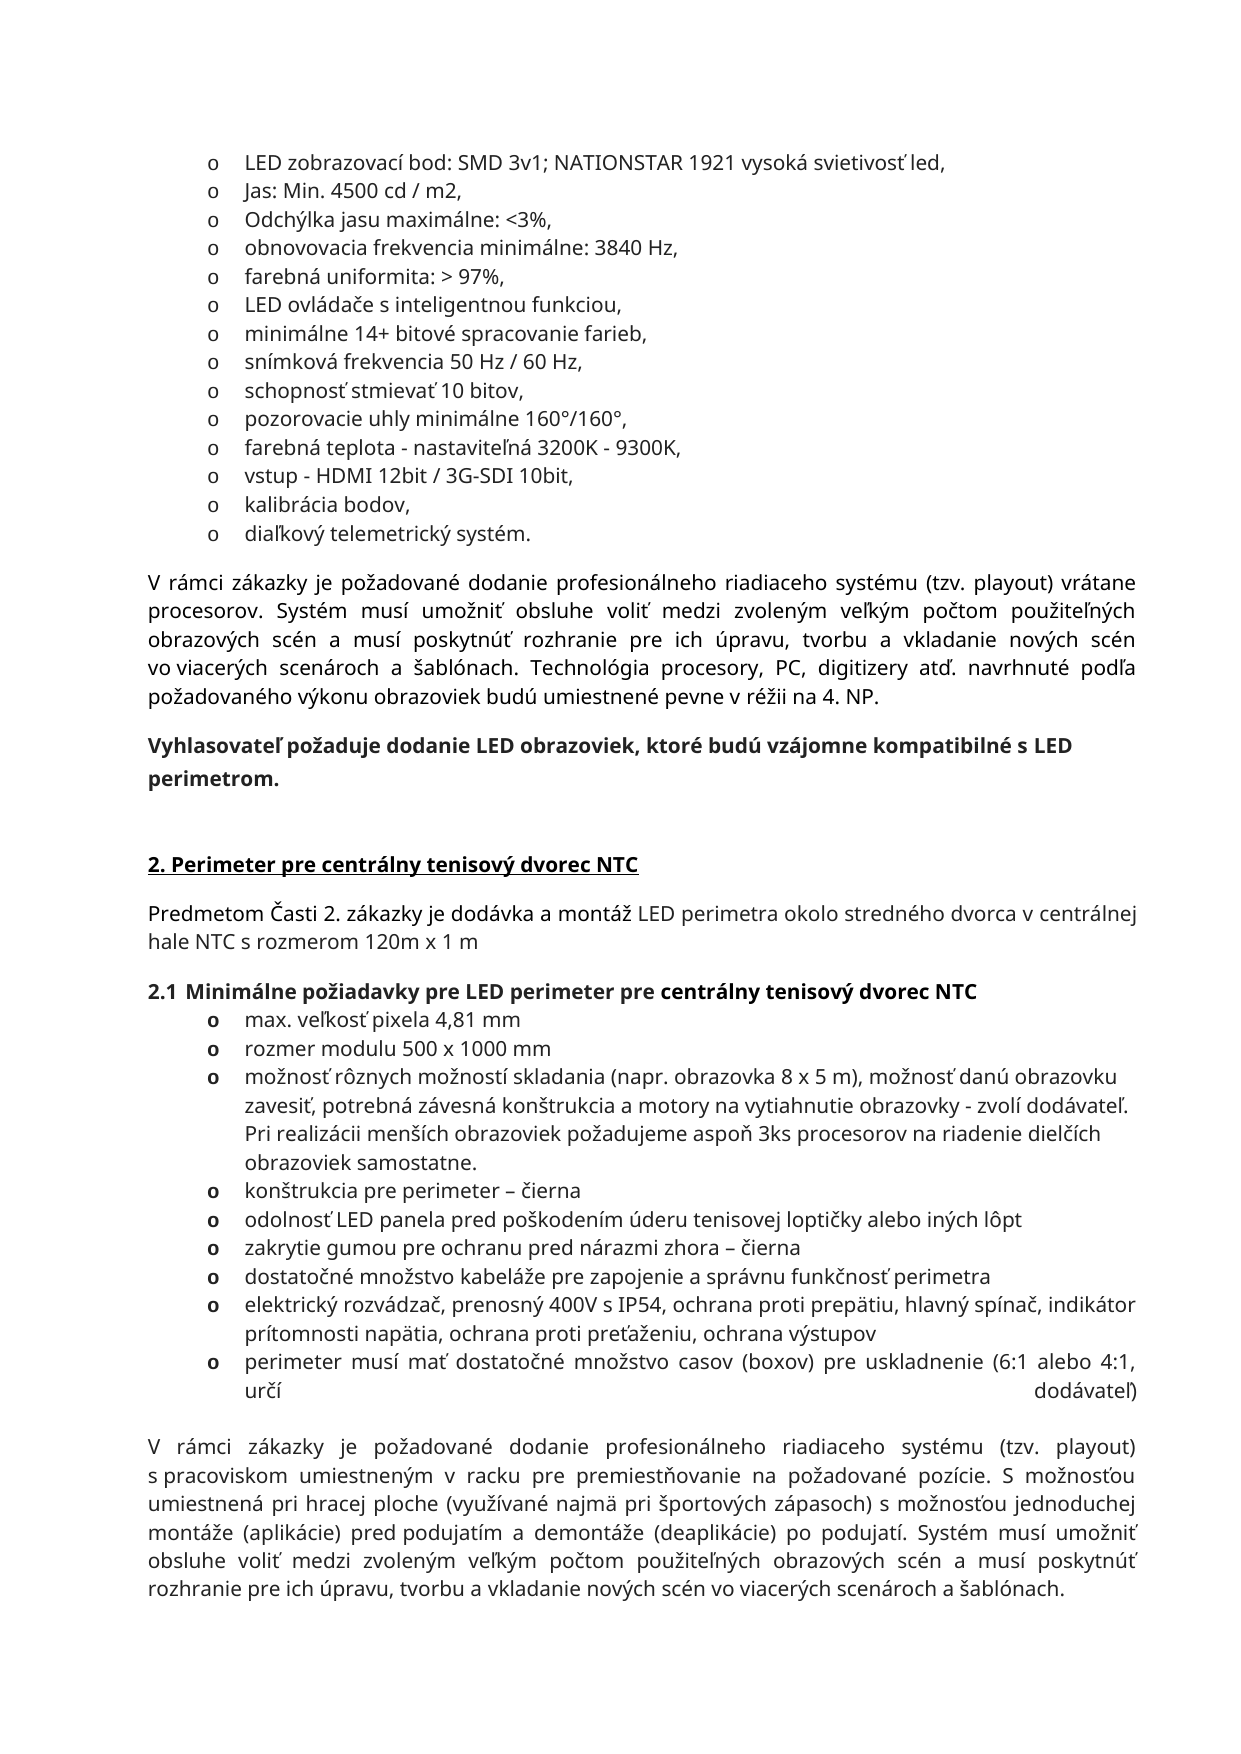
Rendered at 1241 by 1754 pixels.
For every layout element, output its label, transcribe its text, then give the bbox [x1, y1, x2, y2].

list LED zobrazovací bod: SMD 3v1; NATIONSTAR 1921 vysoká svietivosť led, [207, 148, 1137, 176]
list max. veľkosť pixela 4,81 mm [207, 1005, 1137, 1034]
text 2. Perimeter pre centrálny tenisový dvorec NTC [148, 850, 1137, 878]
list Minimálne požiadavky pre LED perimeter pre centrálny tenisový dvorec NTC [148, 977, 1137, 1005]
text V rámci zákazky je požadované dodanie profesionálneho riadiaceho systému (tzv. playout) s pracoviskom umiestneným v racku pre premiestňovanie na požadované pozície. S možnosťou umiestnená pri hracej ploche (využívané najmä pri športových zápasoch) s možnosťou jednoduchej montáže (aplikácie) pred podujatím a demontáže (deaplikácie) po podujatí. Systém musí umožniť obsluhe voliť medzi zvoleným veľkým počtom použiteľných obrazových scén a musí poskytnúť rozhranie pre ich úpravu, tvorbu a vkladanie nových scén vo viacerých scenároch a šablónach. [148, 1432, 1137, 1603]
list schopnosť stmievať 10 bitov, [207, 376, 1137, 404]
list Odchýlka jasu maximálne: <3%, [207, 205, 1137, 233]
list perimeter musí mať dostatočné množstvo casov (boxov) pre uskladnenie (6:1 alebo 4:1, určí dodávateľ) [207, 1347, 1137, 1432]
text V rámci zákazky je požadované dodanie profesionálneho riadiaceho systému (tzv. playout) vrátane procesorov. Systém musí umožniť obsluhe voliť medzi zvoleným veľkým počtom použiteľných obrazových scén a musí poskytnúť rozhranie pre ich úpravu, tvorbu a vkladanie nových scén vo viacerých scenároch a šablónach. Technológia procesory, PC, digitizery atď. navrhnuté podľa požadovaného výkonu obrazoviek budú umiestnené pevne v réžii na 4. NP. [148, 568, 1137, 710]
list diaľkový telemetrický systém. [207, 519, 1137, 547]
list LED ovládače s inteligentnou funkciou, [207, 290, 1137, 319]
list obnovovacia frekvencia minimálne: 3840 Hz, [207, 233, 1137, 262]
list zakrytie gumou pre ochranu pred nárazmi zhora – čierna [207, 1233, 1137, 1262]
list farebná teplota - nastaviteľná 3200K - 9300K, [207, 433, 1137, 462]
list Jas: Min. 4500 cd / m2, [207, 176, 1137, 205]
list odolnosť LED panela pred poškodením úderu tenisovej loptičky alebo iných lôpt [207, 1205, 1137, 1233]
text Vyhlasovateľ požaduje dodanie LED obrazoviek, ktoré budú vzájomne kompatibilné s LED perimetrom. [148, 731, 1137, 792]
list minimálne 14+ bitové spracovanie farieb, [207, 319, 1137, 347]
list dostatočné množstvo kabeláže pre zapojenie a správnu funkčnosť perimetra [207, 1262, 1137, 1290]
list možnosť rôznych možností skladania (napr. obrazovka 8 x 5 m), možnosť danú obrazovku zavesiť, potrebná závesná konštrukcia a motory na vytiahnutie obrazovky - zvolí dodávateľ. Pri realizácii menších obrazoviek požadujeme aspoň 3ks procesorov na riadenie dielčích obrazoviek samostatne. [207, 1062, 1137, 1176]
list vstup - HDMI 12bit / 3G-SDI 10bit, [207, 462, 1137, 490]
list konštrukcia pre perimeter – čierna [207, 1176, 1137, 1205]
list kalibrácia bodov, [207, 490, 1137, 519]
list rozmer modulu 500 x 1000 mm [207, 1034, 1137, 1062]
list pozorovacie uhly minimálne 160°/160°, [207, 404, 1137, 433]
list snímková frekvencia 50 Hz / 60 Hz, [207, 347, 1137, 376]
list elektrický rozvádzač, prenosný 400V s IP54, ochrana proti prepätiu, hlavný spínač, indikátor prítomnosti napätia, ochrana proti preťaženiu, ochrana výstupov [207, 1290, 1137, 1347]
text Predmetom Časti 2. zákazky je dodávka a montáž LED perimetra okolo stredného dvorca v centrálnej hale NTC s rozmerom 120m x 1 m [148, 899, 1137, 956]
list farebná uniformita: > 97%, [207, 262, 1137, 290]
